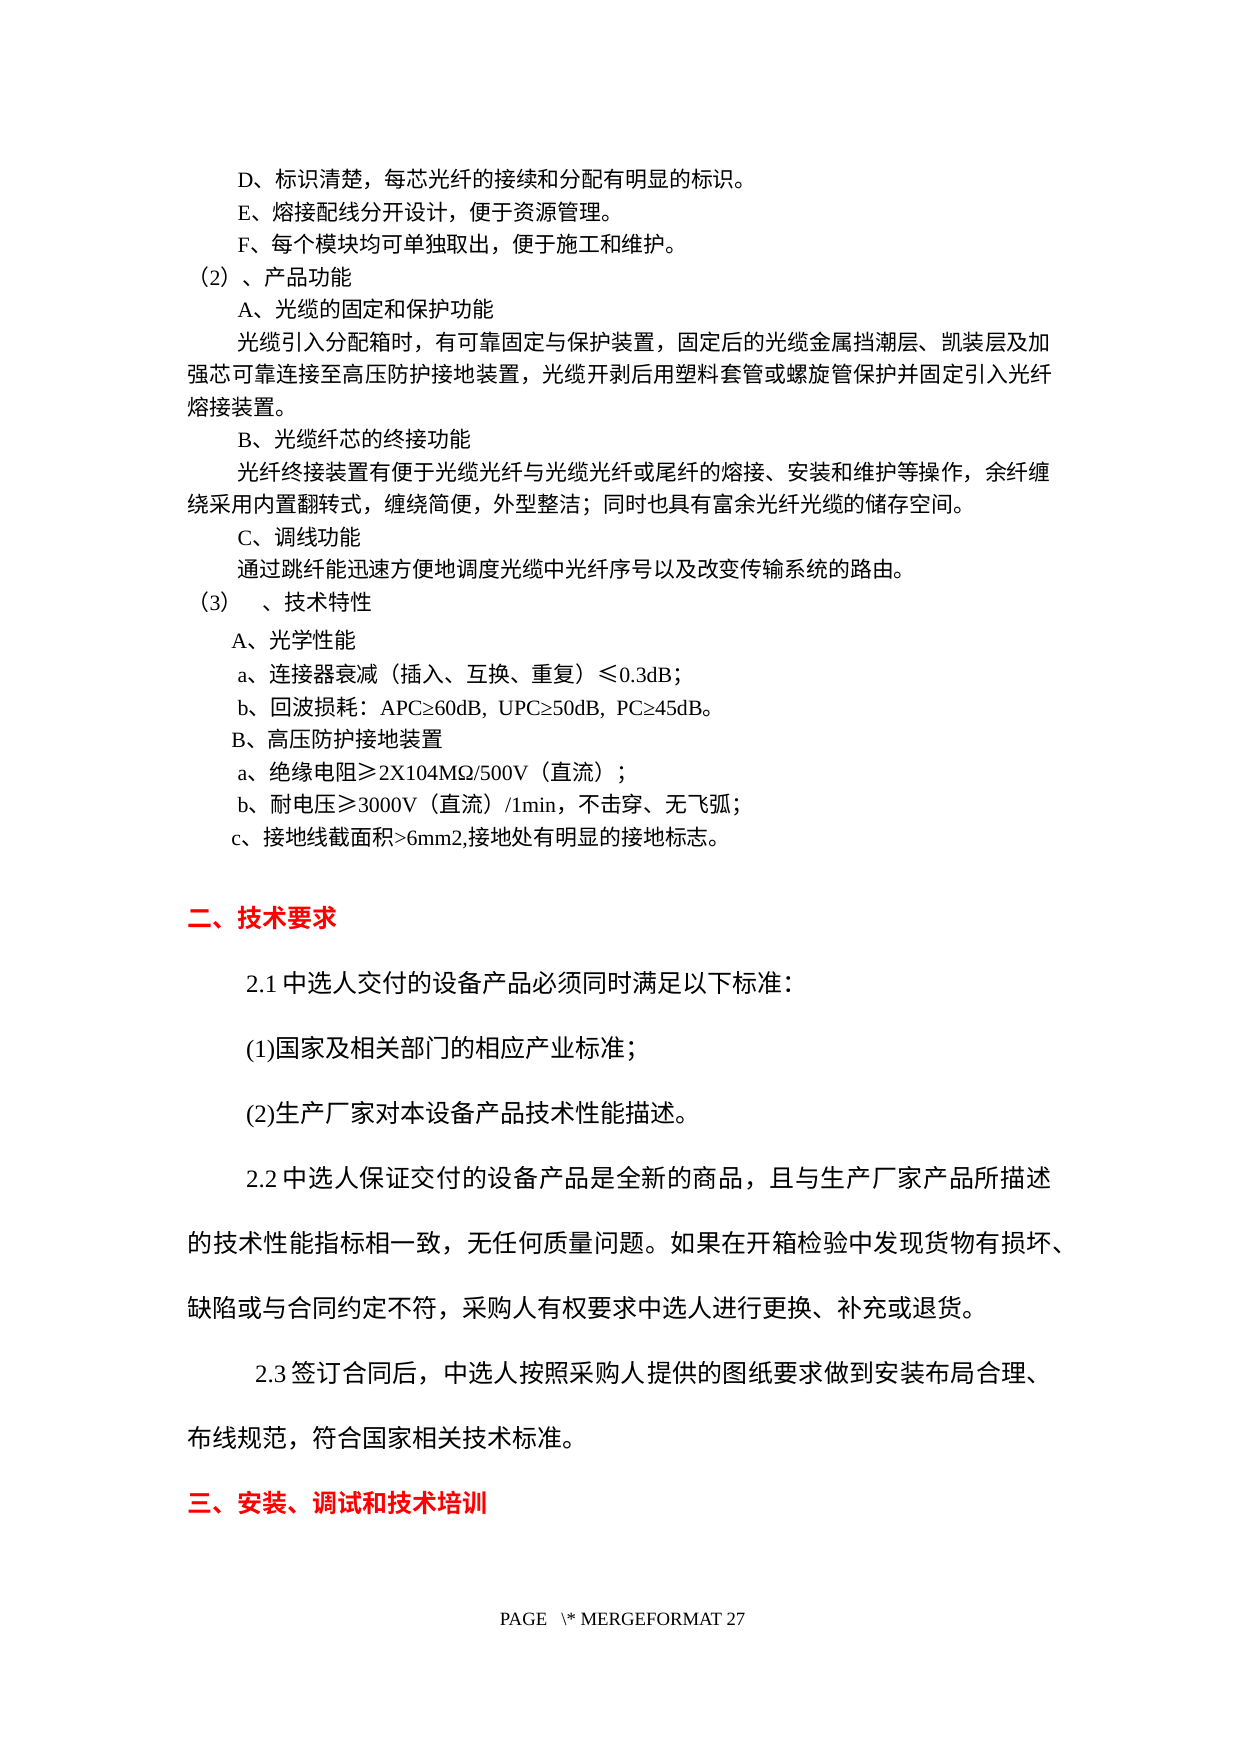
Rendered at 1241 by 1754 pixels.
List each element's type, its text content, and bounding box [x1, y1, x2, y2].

text 二、技术要求 [187, 884, 1053, 949]
text 2.1中选人交付的设备产品必须同时满足以下标准： [187, 949, 1053, 1014]
list 、技术特性 [187, 584, 1053, 617]
text F、每个模块均可单独取出，便于施工和维护。 [187, 227, 1053, 259]
text A、光学性能 [187, 617, 1053, 657]
text A、光缆的固定和保护功能 [187, 292, 1053, 324]
text (1)国家及相关部门的相应产业标准； [187, 1014, 1053, 1079]
text B、高压防护接地装置 [187, 722, 1053, 754]
text a、连接器衰减（插入、互换、重复）≤0.3dB； [237, 657, 1053, 689]
text 2.2中选人保证交付的设备产品是全新的商品，且与生产厂家产品所描述的技术性能指标相一致，无任何质量问题。如果在开箱检验中发现货物有损坏、缺陷或与合同约定不符，采购人有权要求中选人进行更换、补充或退货。 [187, 1144, 1053, 1339]
text b、耐电压≥3000V（直流）/1min，不击穿、无飞弧； [237, 787, 1053, 819]
text D、标识清楚，每芯光纤的接续和分配有明显的标识。 [187, 162, 1053, 194]
text E、熔接配线分开设计，便于资源管理。 [187, 194, 1053, 227]
text 光纤终接装置有便于光缆光纤与光缆光纤或尾纤的熔接、安装和维护等操作，余纤缠绕采用内置翻转式，缠绕简便，外型整洁；同时也具有富余光纤光缆的储存空间。 [187, 454, 1053, 519]
text 通过跳纤能迅速方便地调度光缆中光纤序号以及改变传输系统的路由。 [187, 552, 1053, 584]
text 光缆引入分配箱时，有可靠固定与保护装置，固定后的光缆金属挡潮层、凯装层及加强芯可靠连接至高压防护接地装置，光缆开剥后用塑料套管或螺旋管保护并固定引入光纤熔接装置。 [187, 324, 1053, 422]
text 三、安装、调试和技术培训 [187, 1469, 1053, 1534]
text （2）、产品功能 [187, 259, 1053, 292]
text 2.3签订合同后，中选人按照采购人提供的图纸要求做到安装布局合理、布线规范，符合国家相关技术标准。 [187, 1339, 1053, 1469]
text B、光缆纤芯的终接功能 [187, 422, 1053, 454]
text (2)生产厂家对本设备产品技术性能描述。 [187, 1079, 1053, 1144]
text b、回波损耗：APC≥60dB, UPC≥50dB, PC≥45dB。 [237, 689, 1053, 722]
text C、调线功能 [187, 519, 1053, 552]
text a、绝缘电阻≥2X104MΩ/500V（直流）； [237, 754, 1053, 787]
text c、接地线截面积>6mm2,接地处有明显的接地标志。 [187, 819, 1053, 852]
